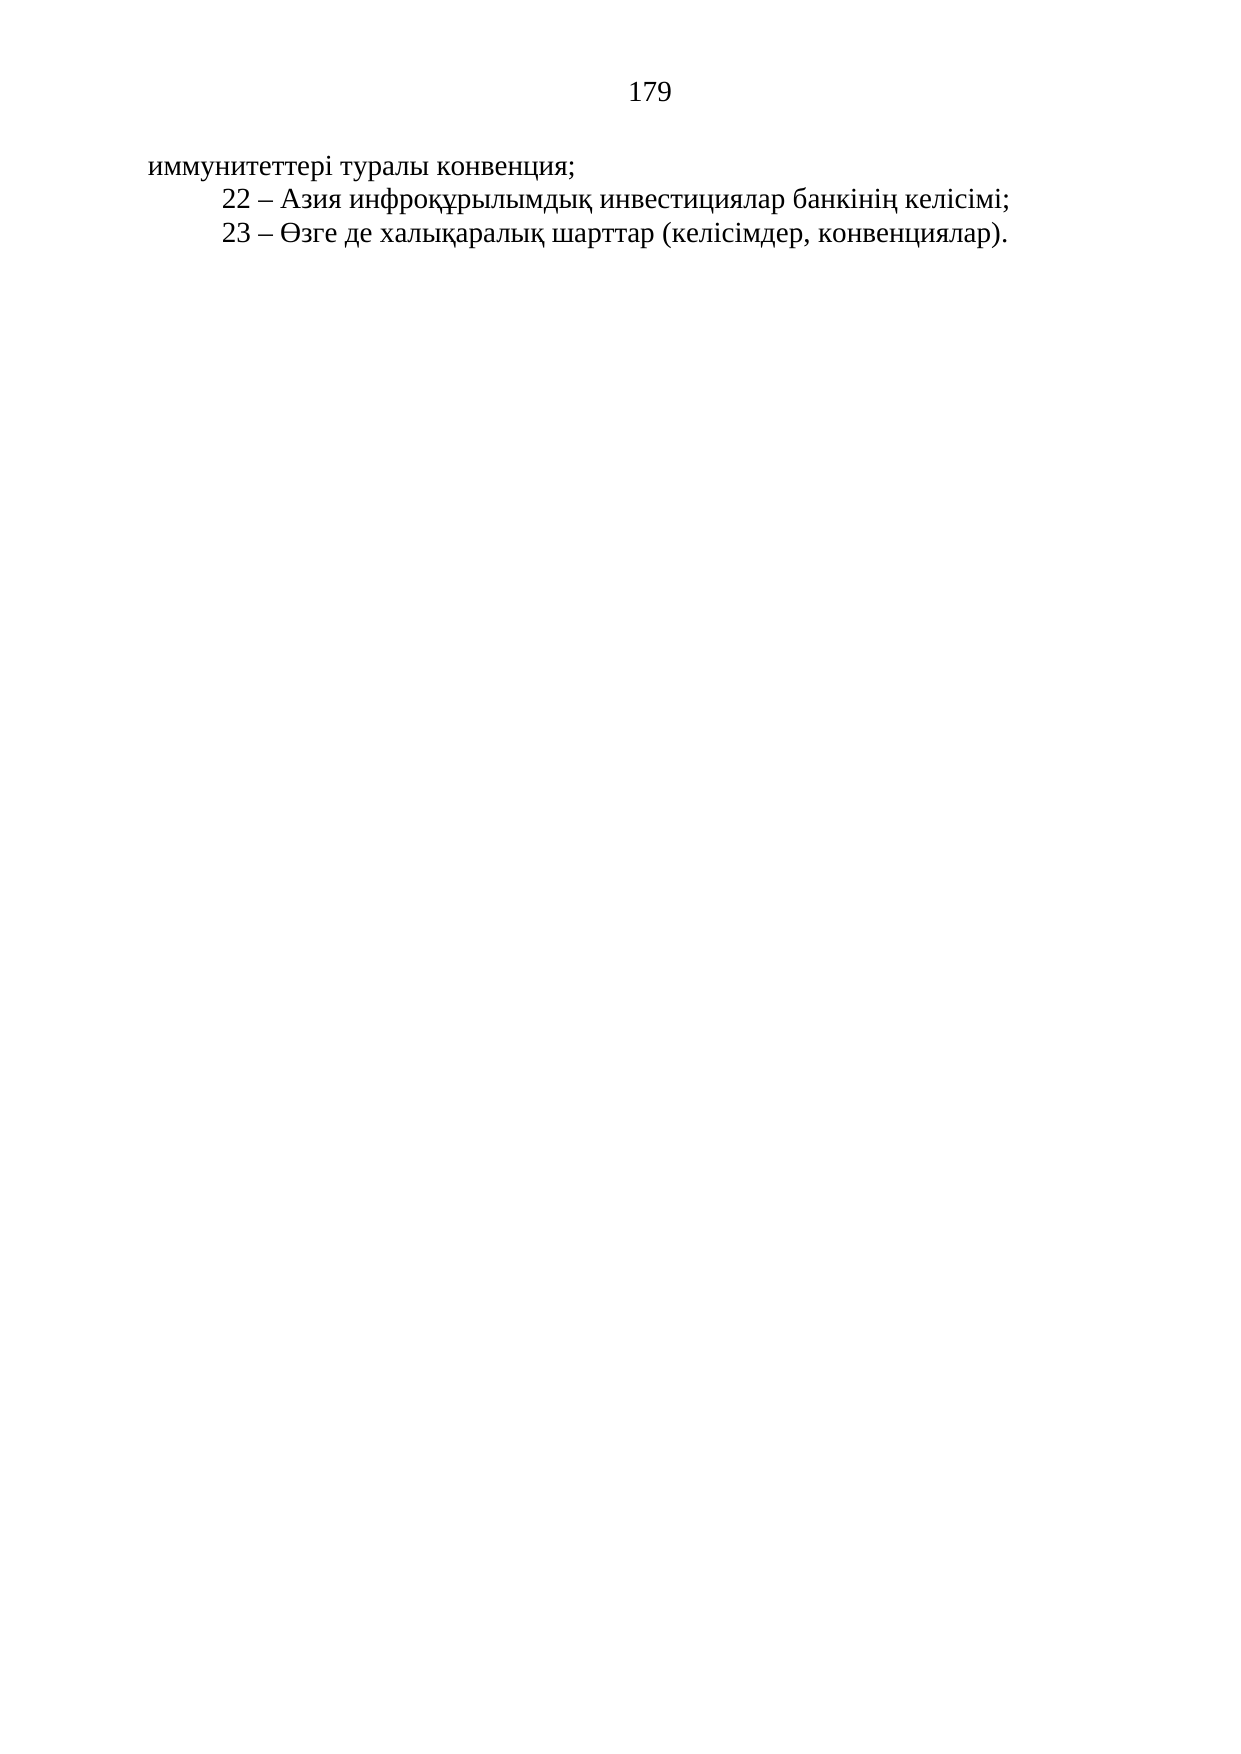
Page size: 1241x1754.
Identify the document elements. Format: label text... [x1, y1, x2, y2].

text 22 – Азия инфроқұрылымдық инвестициялар банкінің келісімі; [148, 181, 1152, 215]
text 23 – Өзге де халықаралық шарттар (келісімдер, конвенциялар). [148, 215, 1152, 248]
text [148, 148, 1152, 181]
